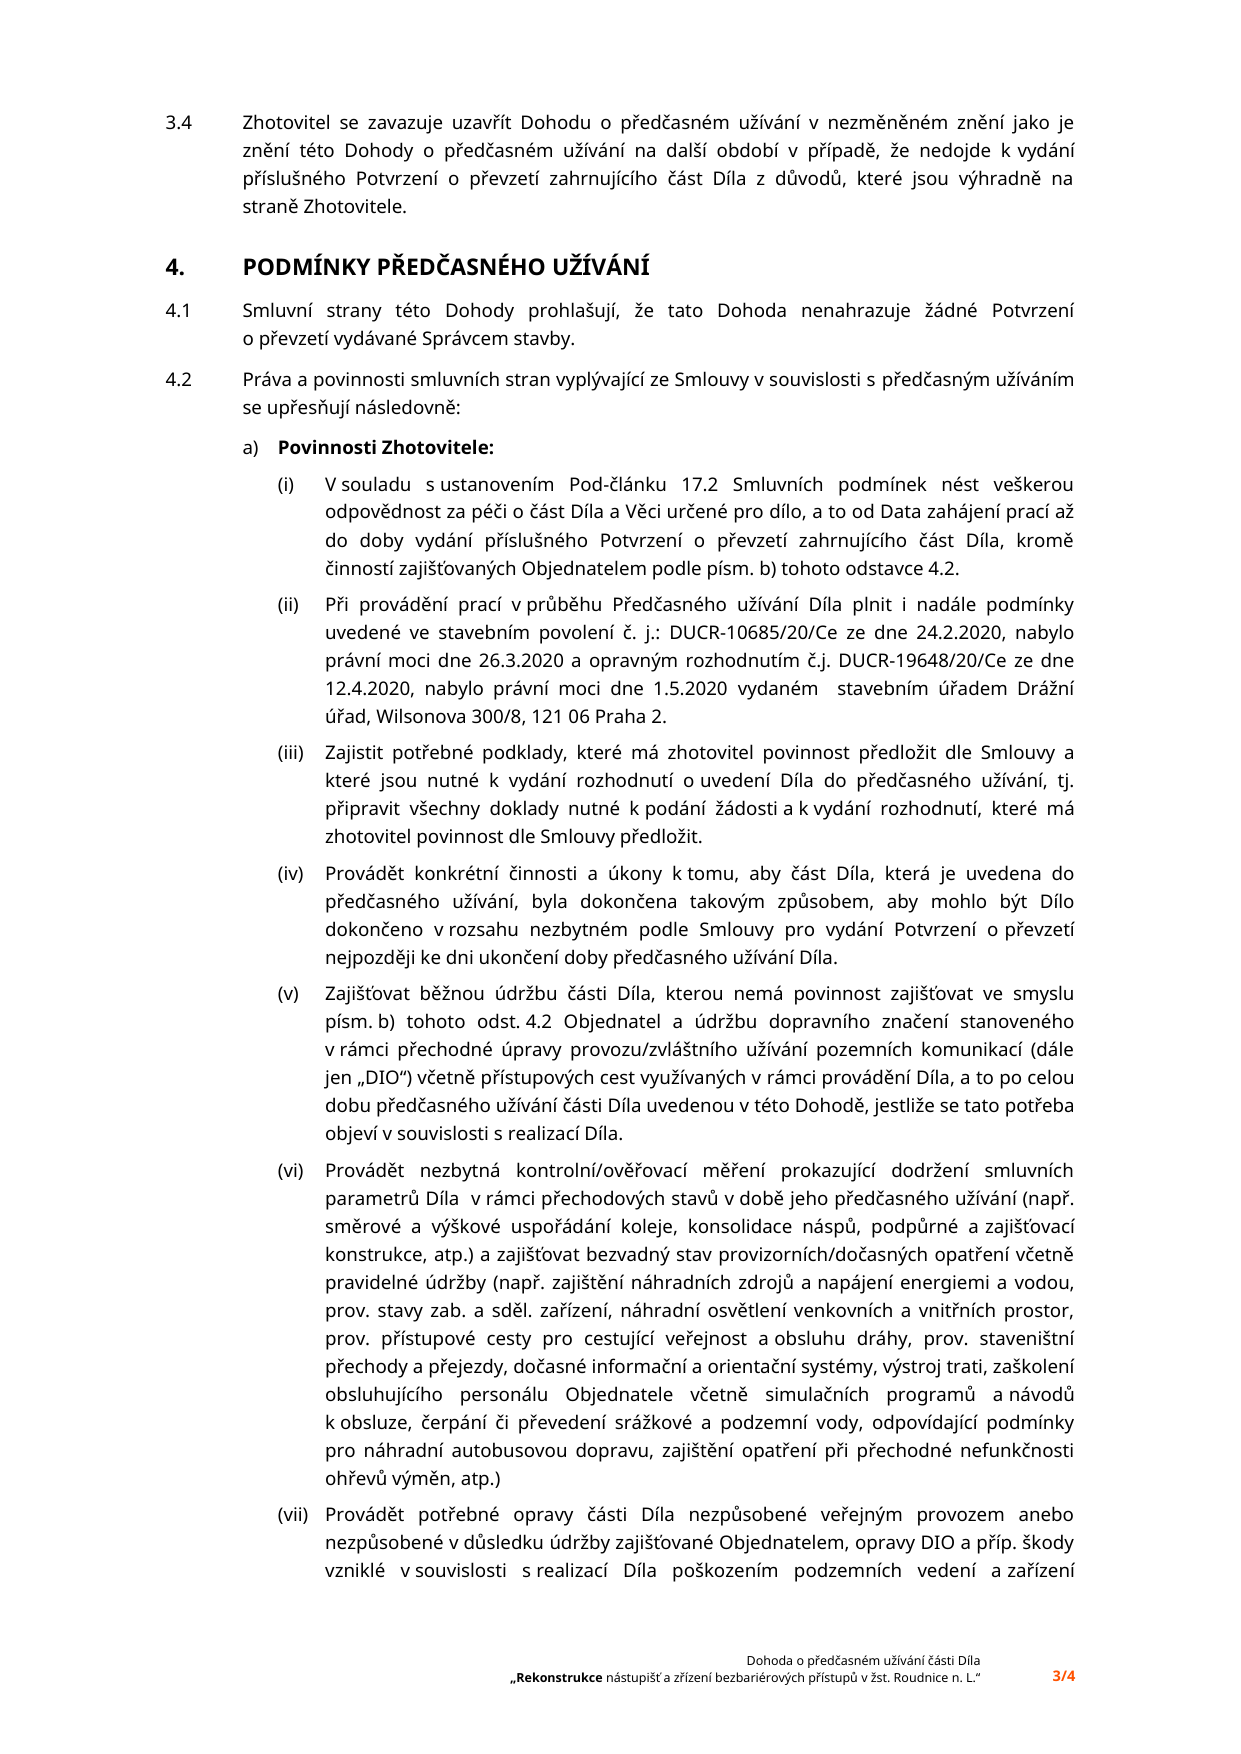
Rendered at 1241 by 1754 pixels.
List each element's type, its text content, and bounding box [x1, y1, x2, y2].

text Zhotovitel se zavazuje uzavřít Dohodu o předčasném užívání v nezměněném znění jako je znění této Dohody o předčasném užívání na další období v případě, že nedojde k vydání příslušného Potvrzení o převzetí zahrnujícího část Díla z důvodů, které jsou výhradně na straně Zhotovitele. [165, 109, 1075, 219]
text Provádět konkrétní činnosti a úkony k tomu, aby část Díla, která je uvedena do předčasného užívání, byla dokončena takovým způsobem, aby mohlo být Dílo dokončeno v rozsahu nezbytném podle Smlouvy pro vydání Potvrzení o převzetí nejpozději ke dni ukončení doby předčasného užívání Díla. [278, 860, 1075, 970]
text Práva a povinnosti smluvních stran vyplývající ze Smlouvy v souvislosti s předčasným užíváním se upřesňují následovně: [165, 366, 1075, 419]
text Při provádění prací v průběhu Předčasného užívání Díla plnit i nadále podmínky uvedené ve stavebním povolení č. j.: DUCR-10685/20/Ce ze dne 24.2.2020, nabylo právní moci dne 26.3.2020 a opravným rozhodnutím č.j. DUCR-19648/20/Ce ze dne 12.4.2020, nabylo právní moci dne 1.5.2020 vydaném stavebním úřadem Drážní úřad, Wilsonova 300/8, 121 06 Praha 2. [278, 591, 1075, 729]
text PODMÍNKY PŘEDČASNÉHO UŽÍVÁNÍ [165, 251, 1075, 282]
text Povinnosti Zhotovitele: [242, 434, 1075, 460]
text V souladu s ustanovením Pod-článku 17.2 Smluvních podmínek nést veškerou odpovědnost za péči o část Díla a Věci určené pro dílo, a to od Data zahájení prací až do doby vydání příslušného Potvrzení o převzetí zahrnujícího část Díla, kromě činností zajišťovaných Objednatelem podle písm. b) tohoto odstavce 4.2. [278, 471, 1075, 580]
text Smluvní strany této Dohody prohlašují, že tato Dohoda nenahrazuje žádné Potvrzení o převzetí vydávané Správcem stavby. [165, 297, 1075, 351]
text Zajišťovat běžnou údržbu části Díla, kterou nemá povinnost zajišťovat ve smyslu písm. b) tohoto odst. 4.2 Objednatel a údržbu dopravního značení stanoveného v rámci přechodné úpravy provozu/zvláštního užívání pozemních komunikací (dále jen „DIO“) včetně přístupových cest využívaných v rámci provádění Díla, a to po celou dobu předčasného užívání části Díla uvedenou v této Dohodě, jestliže se tato potřeba objeví v souvislosti s realizací Díla. [278, 981, 1075, 1146]
text Zajistit potřebné podklady, které má zhotovitel povinnost předložit dle Smlouvy a které jsou nutné k vydání rozhodnutí o uvedení Díla do předčasného užívání, tj. připravit všechny doklady nutné k podání žádosti a k vydání rozhodnutí, které má zhotovitel povinnost dle Smlouvy předložit. [278, 740, 1075, 849]
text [278, 1502, 1075, 1583]
text Provádět nezbytná kontrolní/ověřovací měření prokazující dodržení smluvních parametrů Díla v rámci přechodových stavů v době jeho předčasného užívání (např. směrové a výškové uspořádání koleje, konsolidace náspů, podpůrné a zajišťovací konstrukce, atp.) a zajišťovat bezvadný stav provizorních/dočasných opatření včetně pravidelné údržby (např. zajištění náhradních zdrojů a napájení energiemi a vodou, prov. stavy zab. a sděl. zařízení, náhradní osvětlení venkovních a vnitřních prostor, prov. přístupové cesty pro cestující veřejnost a obsluhu dráhy, prov. staveništní přechody a přejezdy, dočasné informační a orientační systémy, výstroj trati, zaškolení obsluhujícího personálu Objednatele včetně simulačních programů a návodů k obsluze, čerpání či převedení srážkové a podzemní vody, odpovídající podmínky pro náhradní autobusovou dopravu, zajištění opatření při přechodné nefunkčnosti ohřevů výměn, atp.) [278, 1157, 1075, 1491]
